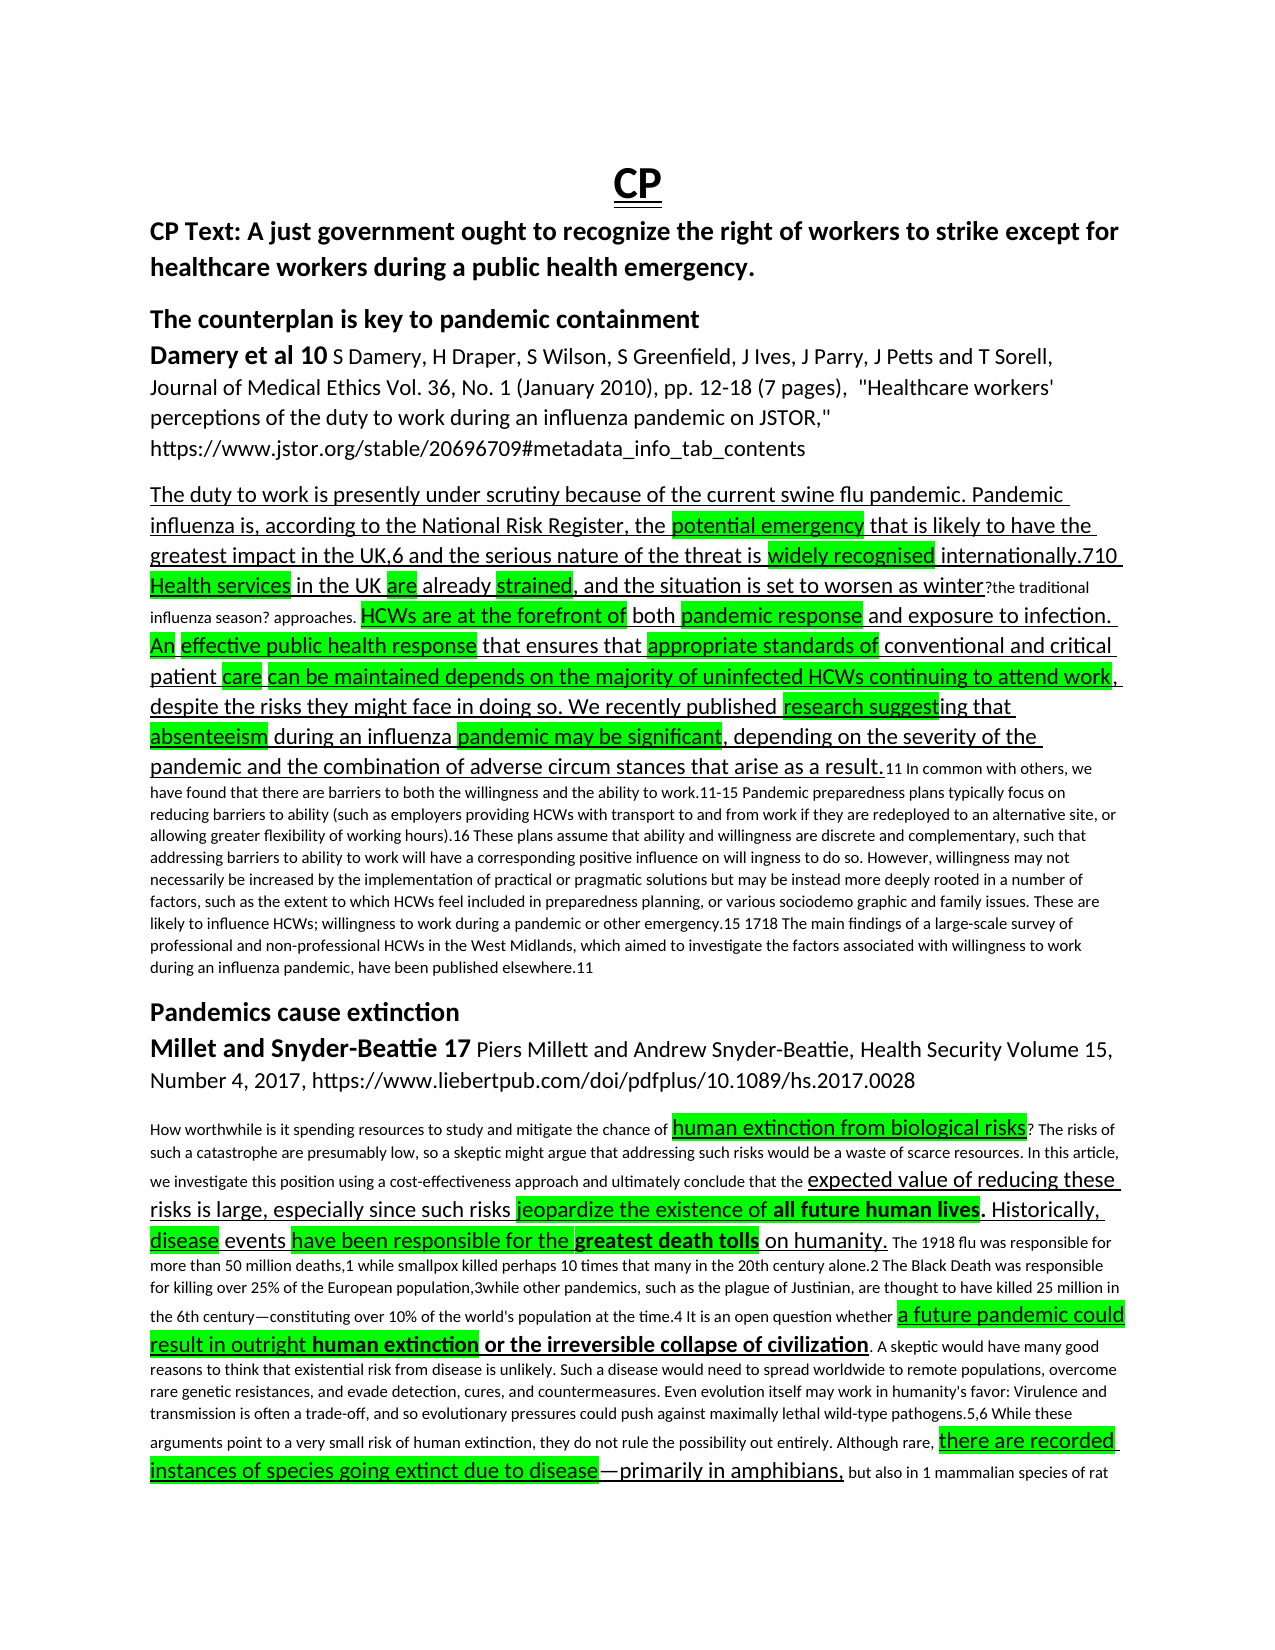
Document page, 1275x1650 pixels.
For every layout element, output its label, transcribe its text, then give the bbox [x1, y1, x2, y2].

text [150, 1113, 1125, 1484]
text Pandemics cause extinction [150, 996, 1125, 1028]
text The duty to work is presently under scrutiny because of the current swine flu pandemic. Pandemic influenza is, according to the National Risk Register, the potential emergency that is likely to have the greatest impact in the UK,6 and the serious nature of the threat is widely recognised internationally.710 Health services in the UK are already strained, and the situation is set to worsen as winter?the traditional influenza season? approaches. HCWs are at the forefront of both pandemic response and exposure to infection. An effective public health response that ensures that appropriate standards of conventional and critical patient care can be maintained depends on the majority of uninfected HCWs continuing to attend work, despite the risks they might face in doing so. We recently published research suggesting that absenteeism during an influenza pandemic may be significant, depending on the severity of the pandemic and the combination of adverse circum stances that arise as a result.11 In common with others, we have found that there are barriers to both the willingness and the ability to work.11-15 Pandemic preparedness plans typically focus on reducing barriers to ability (such as employers providing HCWs with transport to and from work if they are redeployed to an alternative site, or allowing greater flexibility of working hours).16 These plans assume that ability and willingness are discrete and complementary, such that addressing barriers to ability to work will have a corresponding positive influence on will ingness to do so. However, willingness may not necessarily be increased by the implementation of practical or pragmatic solutions but may be instead more deeply rooted in a number of factors, such as the extent to which HCWs feel included in preparedness planning, or various sociodemo graphic and family issues. These are likely to influence HCWs; willingness to work during a pandemic or other emergency.15 1718 The main findings of a large-scale survey of professional and non-professional HCWs in the West Midlands, which aimed to investigate the factors associated with willingness to work during an influenza pandemic, have been published elsewhere.11 [150, 481, 1125, 977]
text Damery et al 10 S Damery, H Draper, S Wilson, S Greenfield, J Ives, J Parry, J Petts and T Sorell, Journal of Medical Ethics Vol. 36, No. 1 (January 2010), pp. 12-18 (7 pages), "Healthcare workers' perceptions of the duty to work during an influenza pandemic on JSTOR," https://www.jstor.org/stable/20696709#metadata_info_tab_contents [150, 338, 1125, 462]
text Millet and Snyder-Beattie 17 Piers Millett and Andrew Snyder-Beattie, Health Security Volume 15, Number 4, 2017, https://www.liebertpub.com/doi/pdfplus/10.1089/hs.2017.0028 [150, 1031, 1125, 1094]
subtitle CP [150, 154, 1125, 210]
text The counterplan is key to pandemic containment [150, 302, 1125, 335]
text CP Text: A just government ought to recognize the right of workers to strike except for healthcare workers during a public health emergency. [150, 214, 1125, 283]
